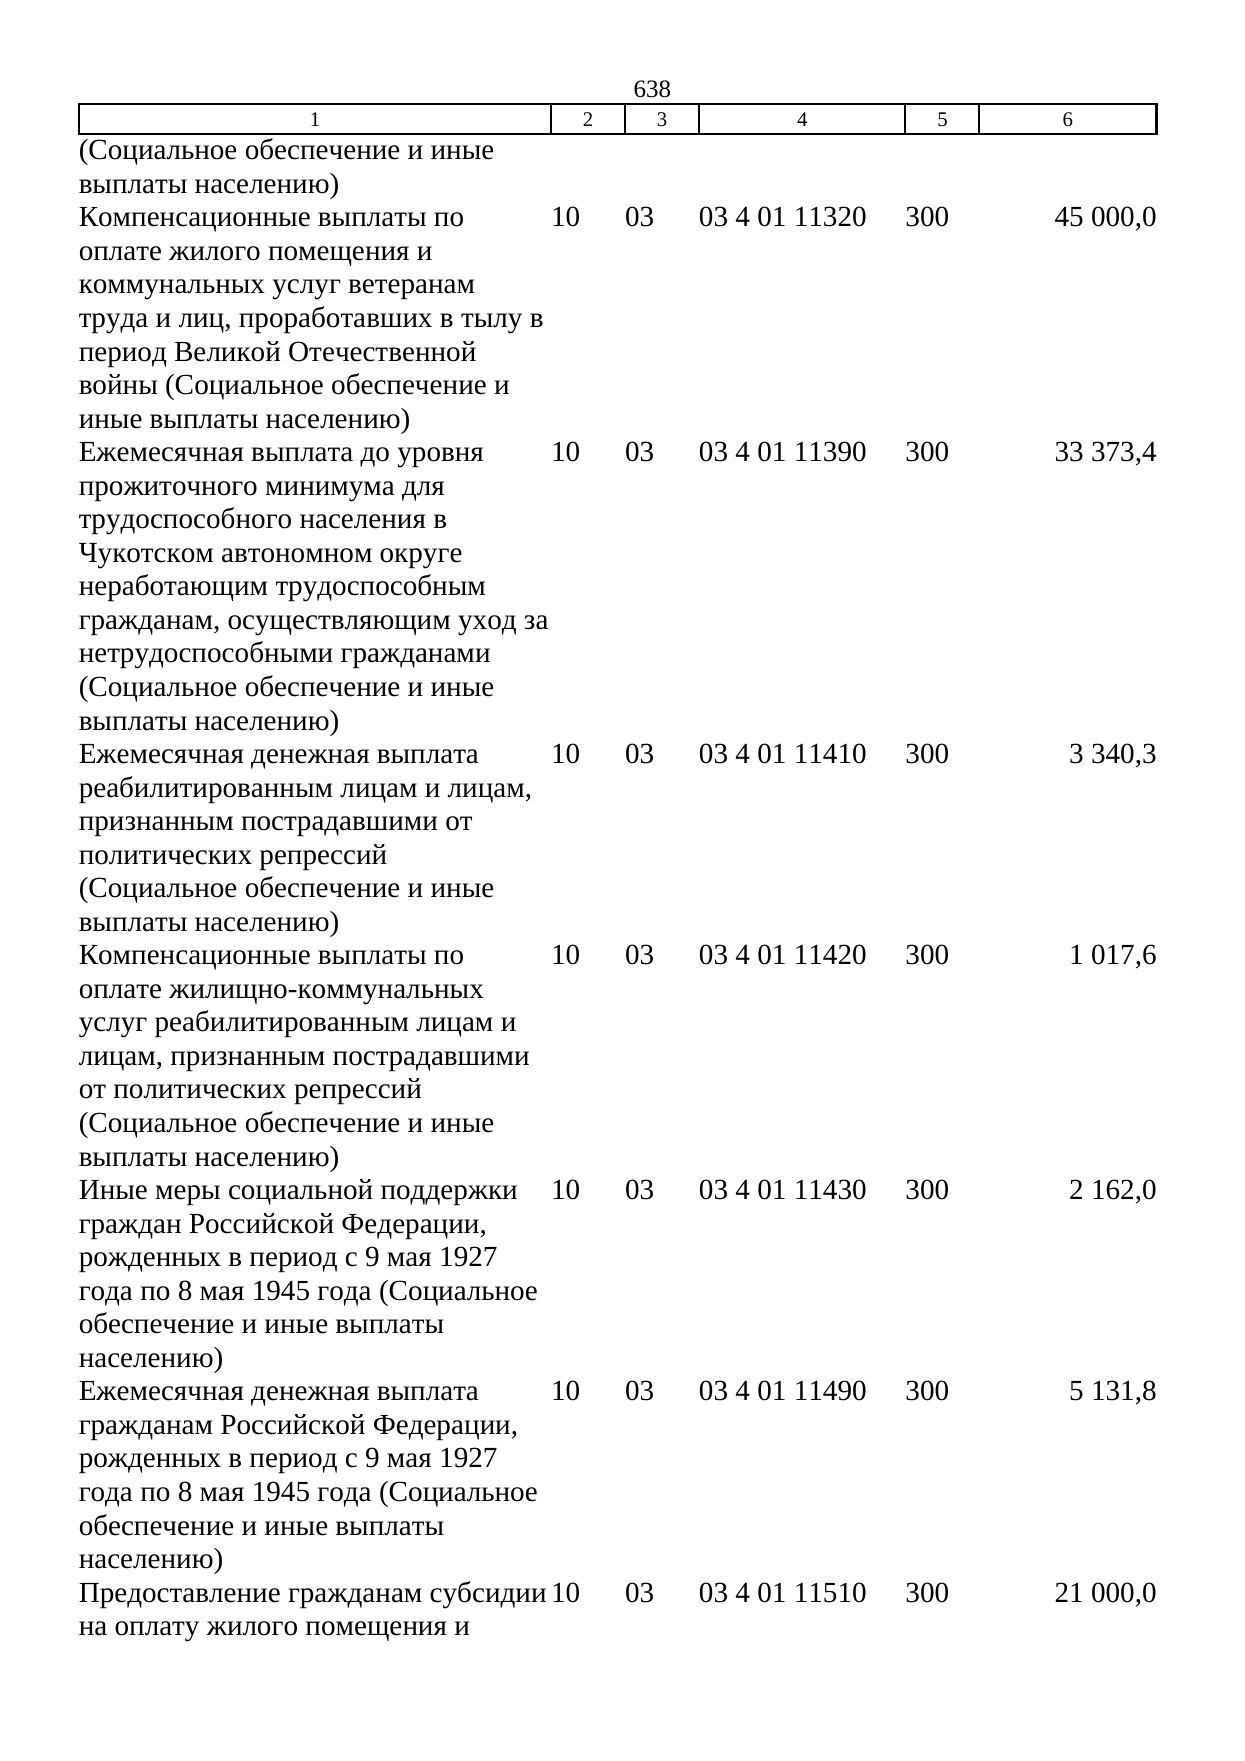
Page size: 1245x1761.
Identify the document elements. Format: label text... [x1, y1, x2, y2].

table_header 2 [552, 105, 624, 132]
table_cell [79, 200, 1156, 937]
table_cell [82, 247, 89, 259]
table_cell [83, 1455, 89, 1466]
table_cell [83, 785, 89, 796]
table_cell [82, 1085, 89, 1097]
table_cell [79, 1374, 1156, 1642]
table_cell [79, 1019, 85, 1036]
table_header 3 [626, 105, 698, 132]
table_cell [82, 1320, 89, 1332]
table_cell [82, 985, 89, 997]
table_header 1 [80, 105, 550, 132]
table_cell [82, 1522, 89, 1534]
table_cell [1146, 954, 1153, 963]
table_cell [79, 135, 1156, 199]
table_header 5 [906, 105, 978, 132]
table_header 4 [700, 105, 904, 132]
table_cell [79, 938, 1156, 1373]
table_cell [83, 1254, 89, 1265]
table_header 6 [980, 105, 1155, 132]
